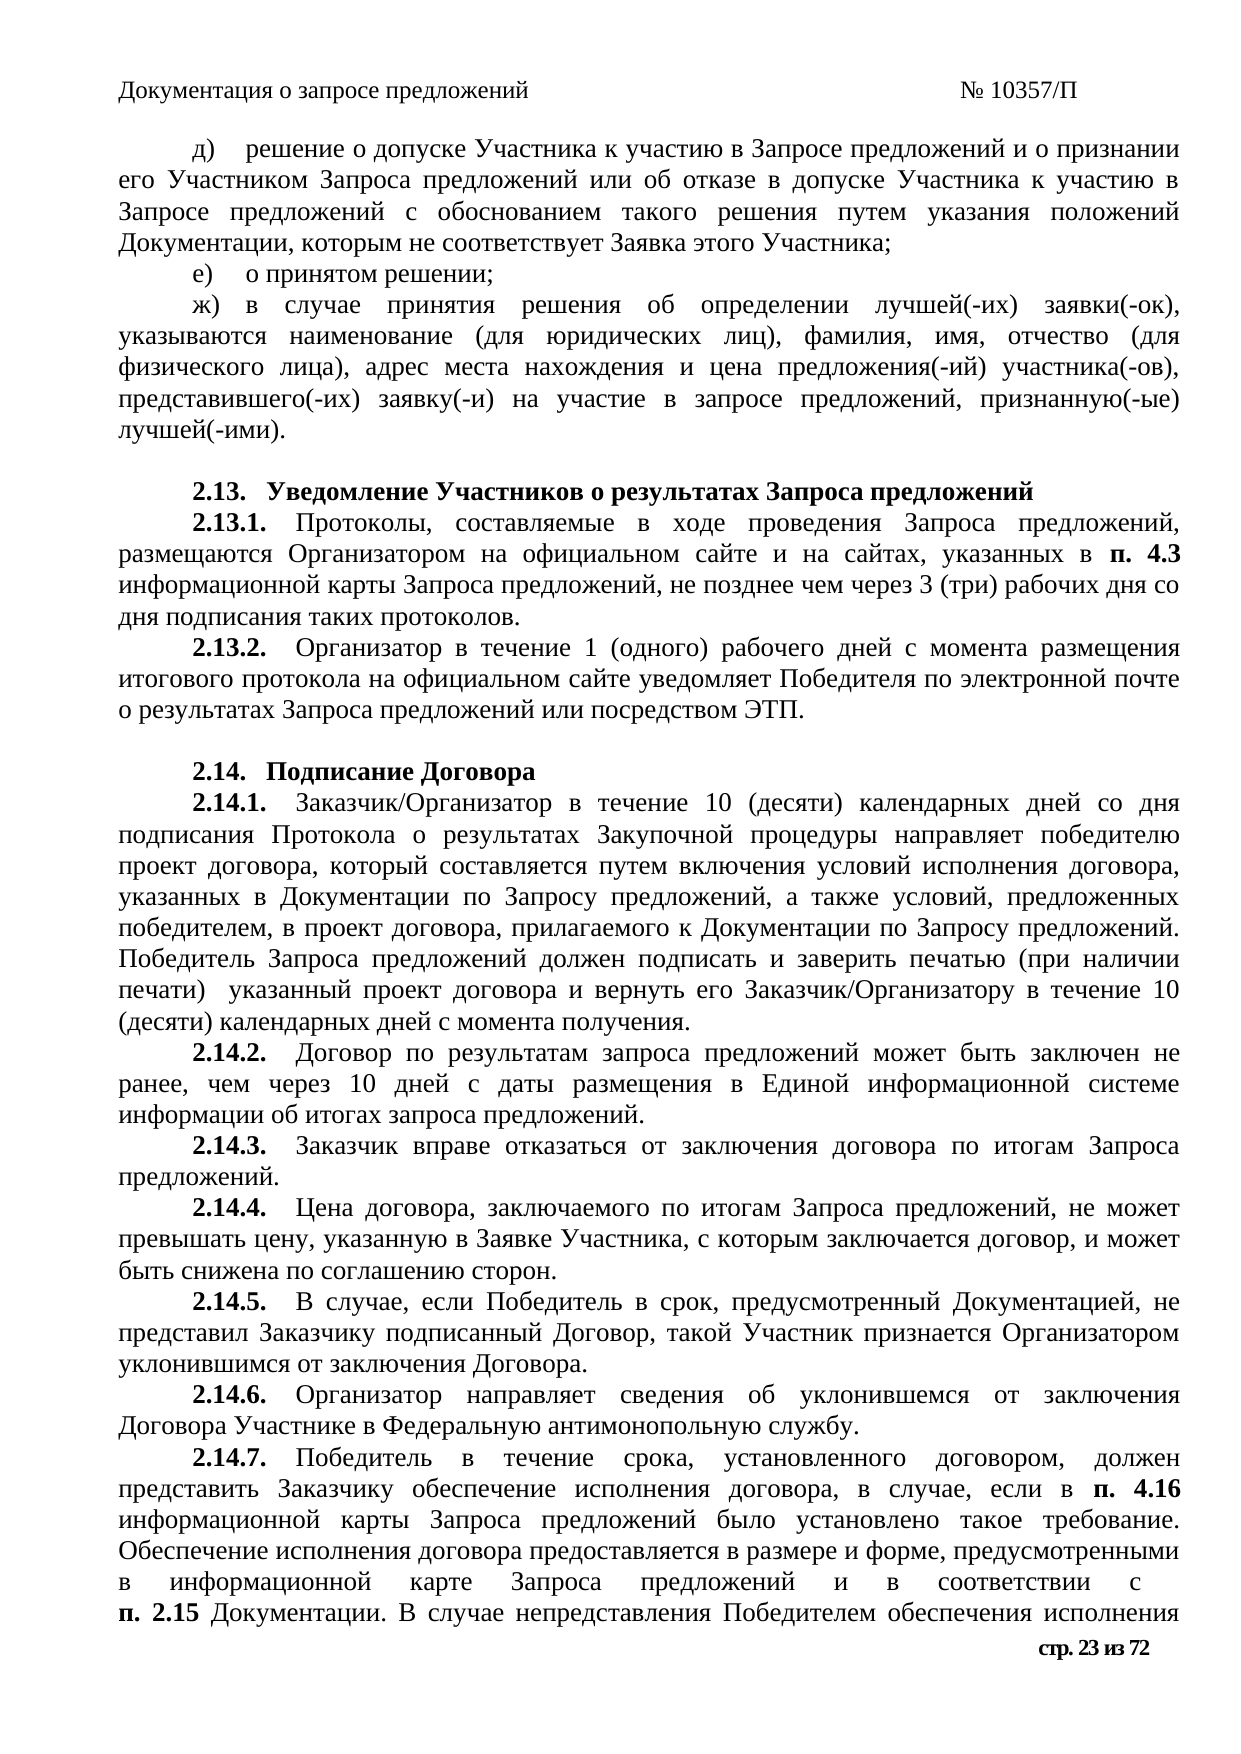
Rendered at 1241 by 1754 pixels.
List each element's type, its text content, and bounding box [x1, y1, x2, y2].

list Заказчик вправе отказаться от заключения договора по итогам Запроса предложений. [118, 1129, 1181, 1191]
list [118, 1441, 1181, 1627]
list Организатор в течение 1 (одного) рабочего дней с момента размещения итогового протокола на официальном сайте уведомляет Победителя по электронной почте о результатах Запроса предложений или посредством ЭТП. [118, 631, 1181, 724]
subtitle Подписание Договора [118, 755, 1181, 787]
list Заказчик/Организатор в течение 10 (десяти) календарных дней со дня подписания Протокола о результатах Закупочной процедуры направляет победителю проект договора, который составляется путем включения условий исполнения договора, указанных в Документации по Запросу предложений, а также условий, предложенных победителем, в проект договора, прилагаемого к Документации по Запросу предложений. Победитель Запроса предложений должен подписать и заверить печатью (при наличии печати) указанный проект договора и вернуть его Заказчик/Организатору в течение 10 (десяти) календарных дней с момента получения. [118, 787, 1181, 1036]
list решение о допуске Участника к участию в Запросе предложений и о признании его Участником Запроса предложений или об отказе в допуске Участника к участию в Запросе предложений с обоснованием такого решения путем указания положений Документации, которым не соответствует Заявка этого Участника; [118, 132, 1181, 257]
list Договор по результатам запроса предложений может быть заключен не ранее, чем через 10 дней с даты размещения в Единой информационной системе информации об итогах запроса предложений. [118, 1036, 1181, 1129]
list в случае принятия решения об определении лучшей(-их) заявки(-ок), указываются наименование (для юридических лиц), фамилия, имя, отчество (для физического лица), адрес места нахождения и цена предложения(-ий) участника(-ов), представившего(-их) заявку(-и) на участие в запросе предложений, признанную(-ые) лучшей(-ими). [118, 288, 1181, 444]
list о принятом решении; [118, 257, 1181, 288]
subtitle Уведомление Участников о результатах Запроса предложений [118, 475, 1181, 506]
list Протоколы, составляемые в ходе проведения Запроса предложений, размещаются Организатором на официальном сайте и на сайтах, указанных в п. 4.3 информационной карты Запроса предложений, не позднее чем через 3 (три) рабочих дня со дня подписания таких протоколов. [118, 506, 1181, 631]
list В случае, если Победитель в срок, предусмотренный Документацией, не представил Заказчику подписанный Договор, такой Участник признается Организатором уклонившимся от заключения Договора. [118, 1285, 1181, 1378]
list Организатор направляет сведения об уклонившемся от заключения Договора Участнике в Федеральную антимонопольную службу. [118, 1378, 1181, 1441]
list Цена договора, заключаемого по итогам Запроса предложений, не может превышать цену, указанную в Заявке Участника, с которым заключается договор, и может быть снижена по соглашению сторон. [118, 1191, 1181, 1285]
